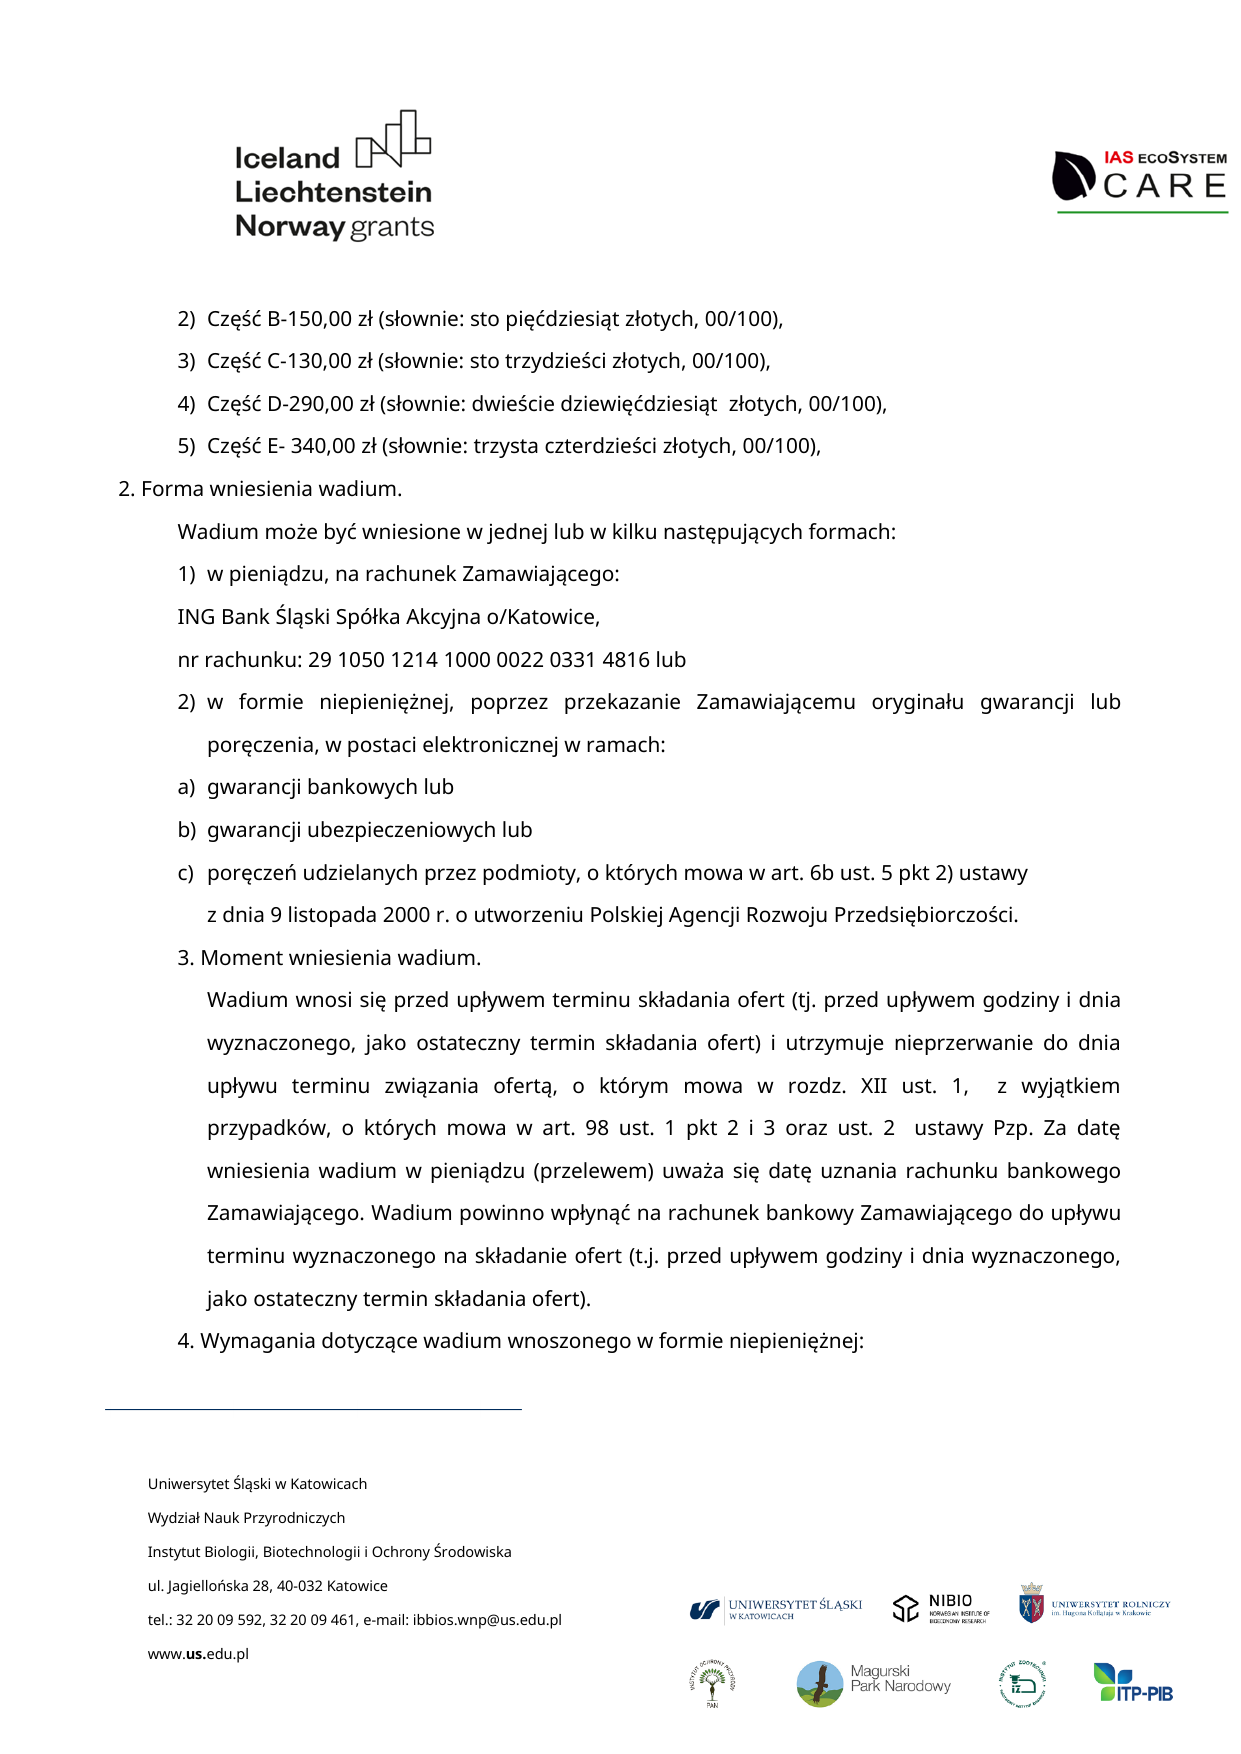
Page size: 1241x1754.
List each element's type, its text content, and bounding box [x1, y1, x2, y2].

text 4) Część D-290,00 zł (słownie: dwieście dziewięćdziesiąt złotych, 00/100), [177, 389, 1122, 417]
picture [0, 1400, 523, 1418]
text Wadium może być wniesione w jednej lub w kilku następujących formach: [177, 517, 1122, 545]
text 5) Część E- 340,00 zł (słownie: trzysta czterdzieści złotych, 00/100), [177, 432, 1122, 460]
text 2) Część B-150,00 zł (słownie: sto pięćdziesiąt złotych, 00/100), [177, 304, 1122, 332]
picture [651, 1508, 1240, 1735]
text 2. Forma wniesienia wadium. [118, 474, 1122, 503]
text 3) Część C-130,00 zł (słownie: sto trzydzieści złotych, 00/100), [177, 346, 1122, 375]
text c) poręczeń udzielanych przez podmioty, o których mowa w art. 6b ust. 5 pkt 2) ustawy [177, 858, 1122, 886]
text 1) w pieniądzu, na rachunek Zamawiającego: [177, 559, 1122, 588]
text 3. Moment wniesienia wadium. [177, 943, 1122, 971]
text a) gwarancji bankowych lub [177, 772, 1122, 801]
text 2) w formie niepieniężnej, poprzez przekazanie Zamawiającemu oryginału gwarancji lub poręczenia, w postaci elektronicznej w ramach: [177, 687, 1122, 758]
text 4. Wymagania dotyczące wadium wnoszonego w formie niepieniężnej: [177, 1326, 1122, 1355]
text Wadium wnosi się przed upływem terminu składania ofert (tj. przed upływem godziny i dnia wyznaczonego, jako ostateczny termin składania ofert) i utrzymuje nieprzerwanie do dnia upływu terminu związania ofertą, o którym mowa w rozdz. XII ust. 1, z wyjątkiem przypadków, o których mowa w art. 98 ust. 1 pkt 2 i 3 oraz ust. 2 ustawy Pzp. Za datę wniesienia wadium w pieniądzu (przelewem) uważa się datę uznania rachunku bankowego Zamawiającego. Wadium powinno wpłynąć na rachunek bankowy Zamawiającego do upływu terminu wyznaczonego na składanie ofert (t.j. przed upływem godziny i dnia wyznaczonego, jako ostateczny termin składania ofert). [207, 986, 1122, 1312]
text ING Bank Śląski Spółka Akcyjna o/Katowice, [177, 602, 1122, 631]
text nr rachunku: 29 1050 1214 1000 0022 0331 4816 lub [177, 645, 1122, 673]
text z dnia 9 listopada 2000 r. o utworzeniu Polskiej Agencji Rozwoju Przedsiębiorczości. [207, 900, 1122, 929]
picture [118, 59, 1241, 292]
text b) gwarancji ubezpieczeniowych lub [177, 815, 1122, 843]
